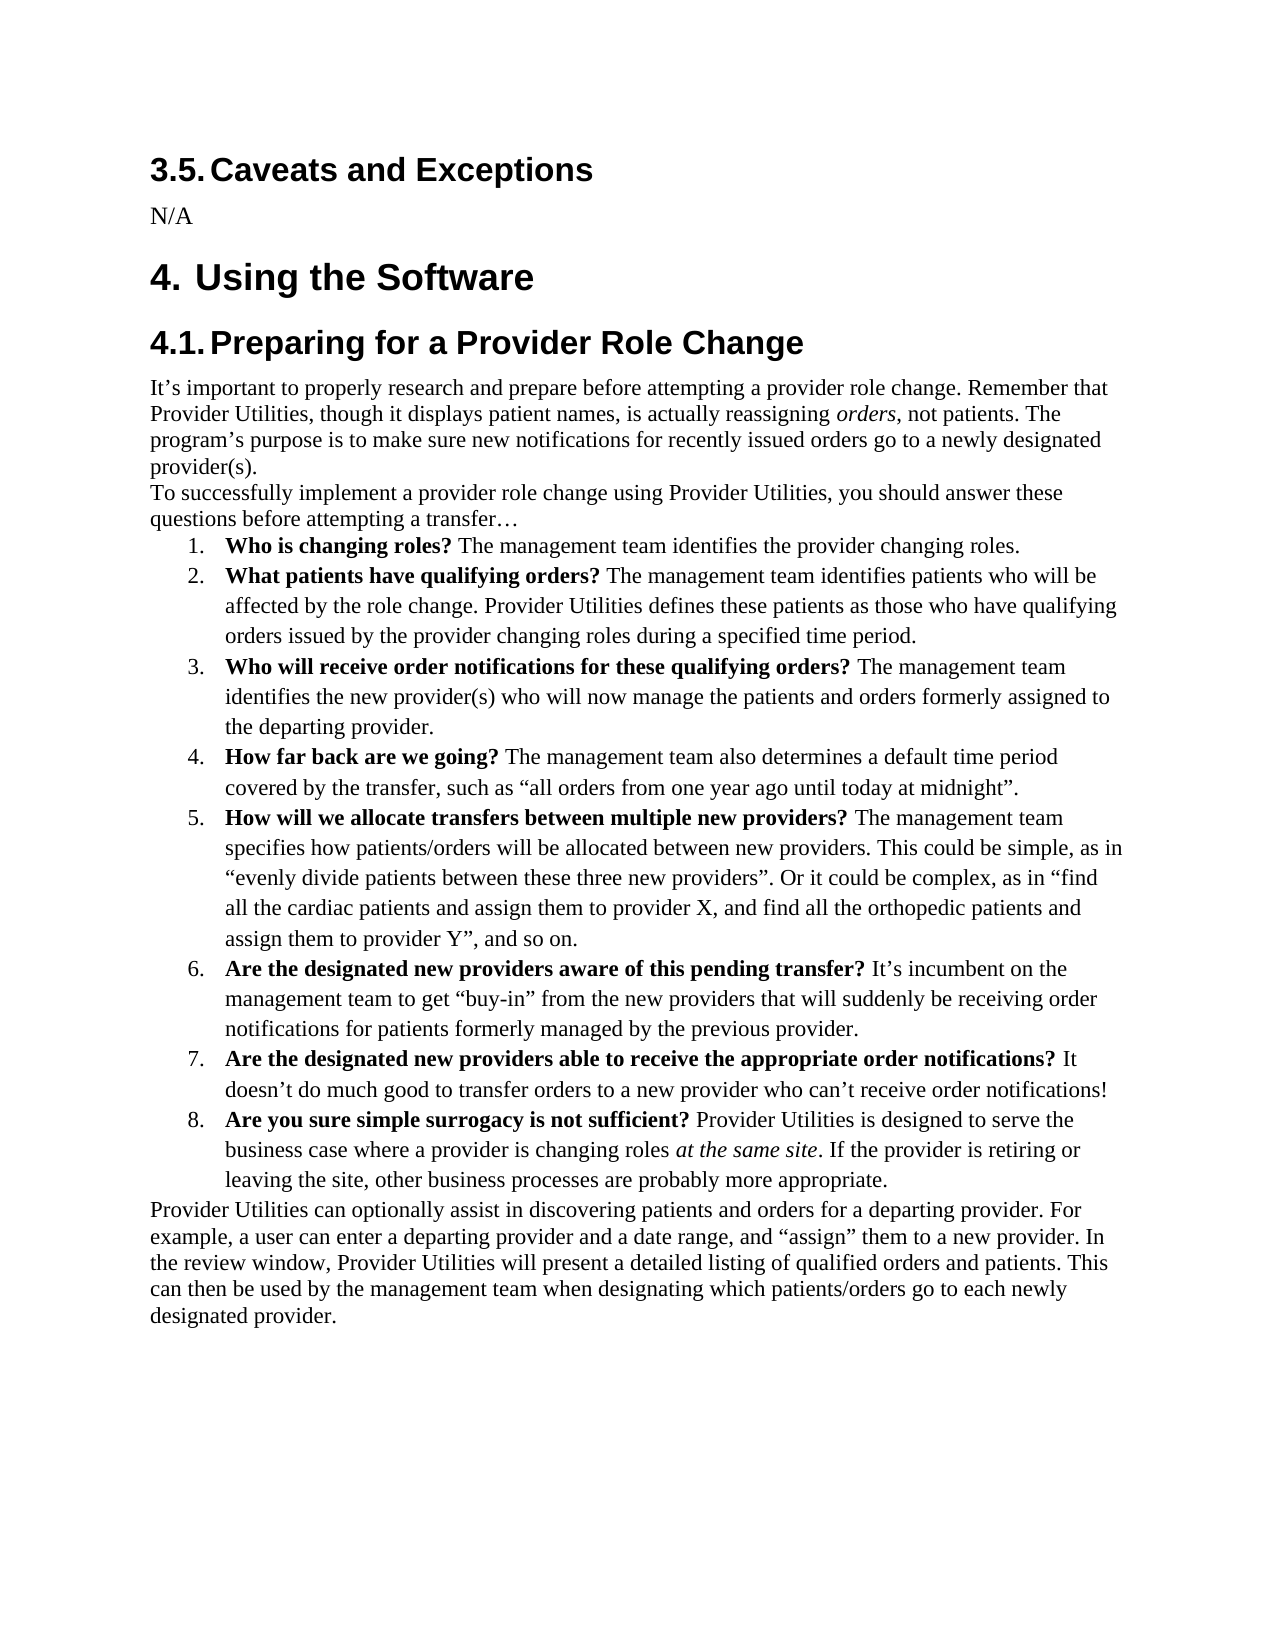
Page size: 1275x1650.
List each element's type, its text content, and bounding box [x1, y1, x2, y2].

text Provider Utilities can optionally assist in discovering patients and orders for a departing provider. For example, a user can enter a departing provider and a date range, and “assign” them to a new provider. In the review window, Provider Utilities will present a detailed listing of qualified orders and patients. This can then be used by the management team when designating which patients/orders go to each newly designated provider. [150, 1196, 1125, 1328]
list What patients have qualifying orders? The management team identifies patients who will be affected by the role change. Provider Utilities defines these patients as those who have qualifying orders issued by the provider changing roles during a specified time period. [187, 562, 1125, 649]
list Are you sure simple surrogacy is not sufficient? Provider Utilities is designed to serve the business case where a provider is changing roles at the same site. If the provider is retiring or leaving the site, other business processes are probably more appropriate. [187, 1106, 1125, 1193]
text N/A [150, 201, 1125, 230]
subtitle Using the Software [150, 255, 1125, 298]
text It’s important to properly research and prepare before attempting a provider role change. Remember that Provider Utilities, though it displays patient names, is actually reassigning orders, not patients. The program’s purpose is to make sure new notifications for recently issued orders go to a newly designated provider(s). [150, 374, 1125, 479]
list Who will receive order notifications for these qualifying orders? The management team identifies the new provider(s) who will now manage the patients and orders formerly assigned to the departing provider. [187, 653, 1125, 739]
list Who is changing roles? The management team identifies the provider changing roles. [187, 532, 1125, 558]
text To successfully implement a provider role change using Provider Utilities, you should answer these questions before attempting a transfer… [150, 479, 1125, 532]
list Are the designated new providers aware of this pending transfer? It’s incumbent on the management team to get “buy-in” from the new providers that will suddenly be receiving order notifications for patients formerly managed by the previous provider. [187, 955, 1125, 1042]
list Are the designated new providers able to receive the appropriate order notifications? It doesn’t do much good to transfer orders to a new provider who can’t receive order notifications! [187, 1045, 1125, 1102]
subtitle Caveats and Exceptions [150, 150, 1125, 188]
subtitle Preparing for a Provider Role Change [150, 323, 1125, 361]
list How will we allocate transfers between multiple new providers? The management team specifies how patients/orders will be allocated between new providers. This could be simple, as in “evenly divide patients between these three new providers”. Or it could be complex, as in “find all the cardiac patients and assign them to provider X, and find all the orthopedic patients and assign them to provider Y”, and so on. [187, 804, 1125, 951]
list How far back are we going? The management team also determines a default time period covered by the transfer, such as “all orders from one year ago until today at midnight”. [187, 743, 1125, 800]
